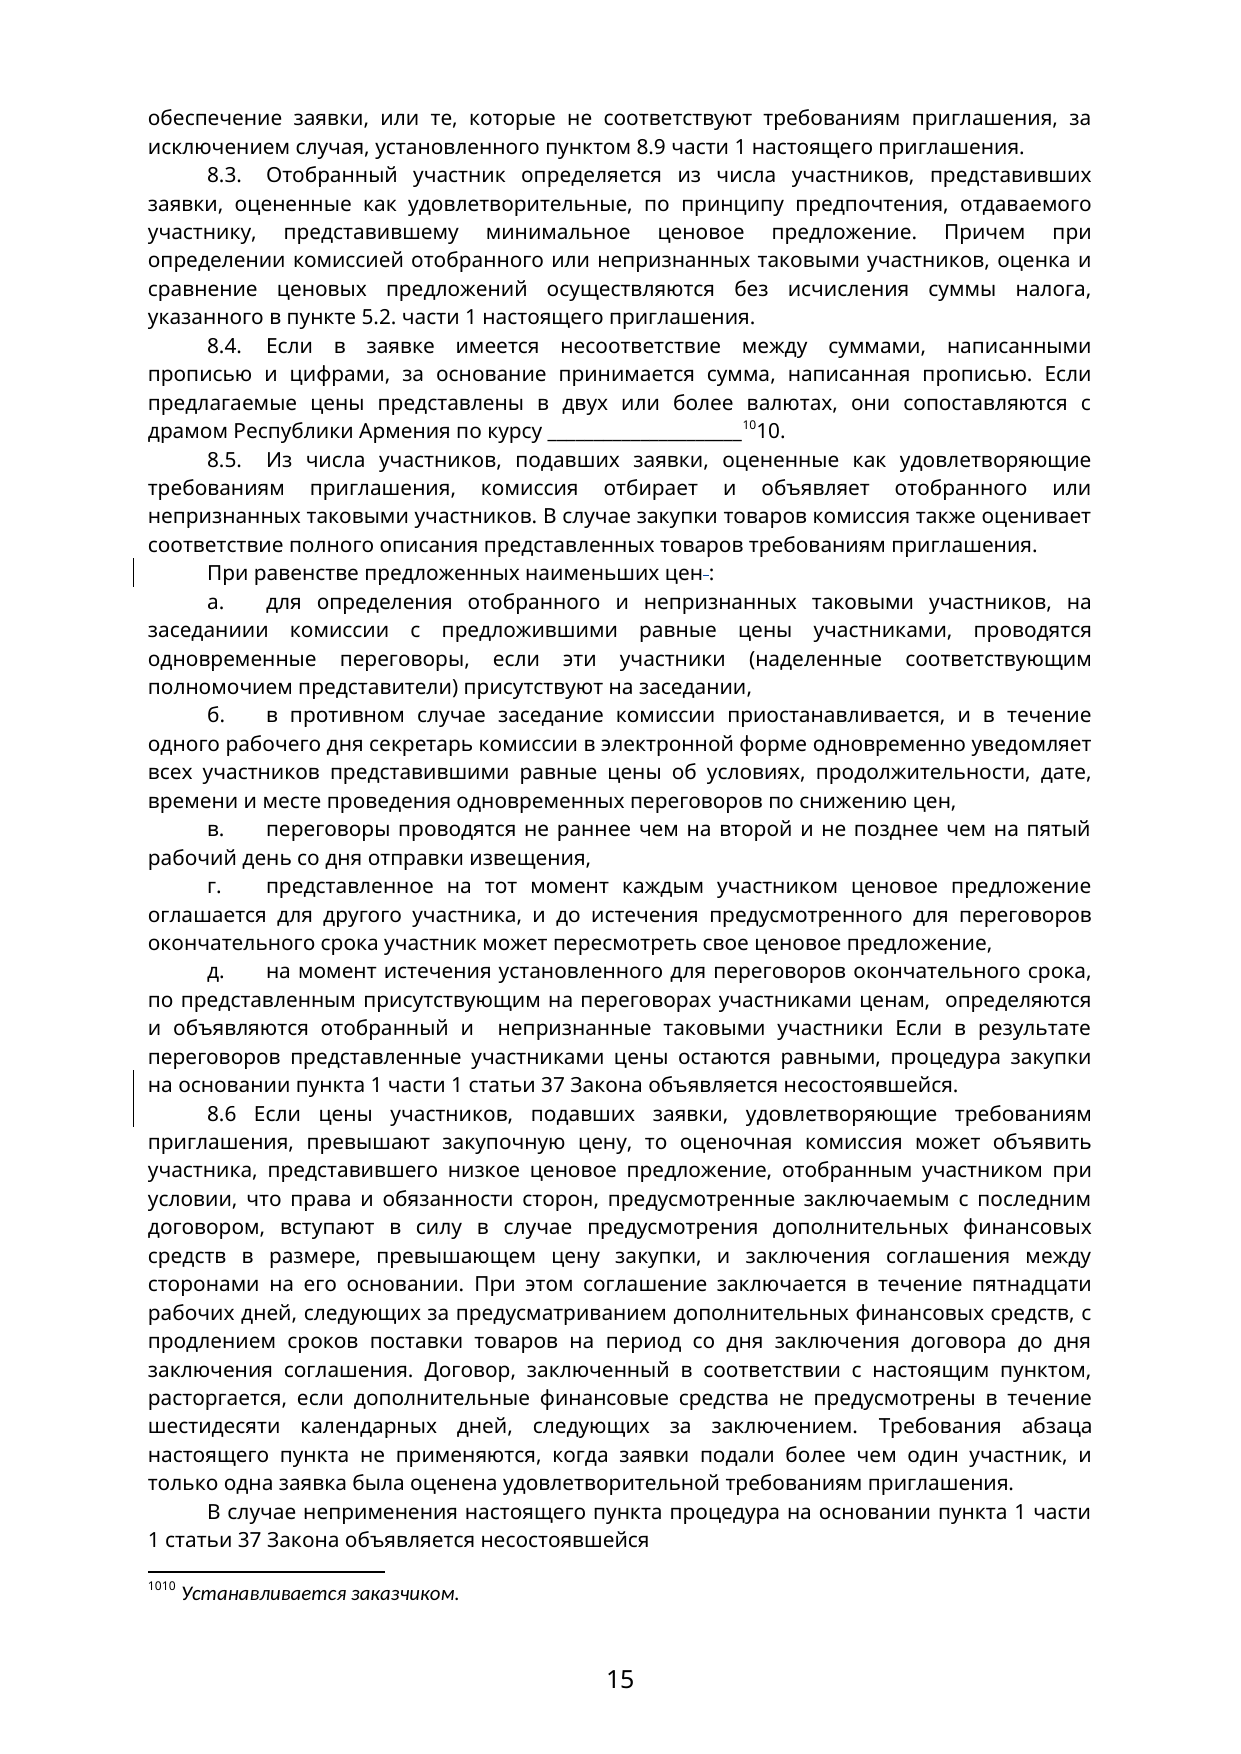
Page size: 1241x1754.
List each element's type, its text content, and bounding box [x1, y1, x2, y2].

text в. переговоры проводятся не раннее чем на второй и не позднее чем на пятый рабочий день со дня отправки извещения, [148, 814, 1092, 871]
text При равенстве предложенных наименьших цен: [148, 558, 1092, 587]
text б. в противном случае заседание комиссии приостанавливается, и в течение одного рабочего дня секретарь комиссии в электронной форме одновременно уведомляет всех участников представившими равные цены об условиях, продолжительности, дате, времени и месте проведения одновременных переговоров по снижению цен, [148, 701, 1092, 814]
text 8.5. Из числа участников, подавших заявки, оцененные как удовлетворяющие требованиям приглашения, комиссия отбирает и объявляет отобранного или непризнанных таковыми участников. В случае закупки товаров комиссия также оценивает соответствие полного описания представленных товаров требованиям приглашения. [148, 445, 1092, 558]
text 8.6 Если цены участников, подавших заявки, удовлетворяющие требованиям приглашения, превышают закупочную цену, то оценочная комиссия может объявить участника, представившего низкое ценовое предложение, отобранным участником при условии, что права и обязанности сторон, предусмотренные заключаемым с последним договором, вступают в силу в случае предусмотрения дополнительных финансовых средств в размере, превышающем цену закупки, и заключения соглашения между сторонами на его основании. При этом соглашение заключается в течение пятнадцати рабочих дней, следующих за предусматриванием дополнительных финансовых средств, с продлением сроков поставки товаров на период со дня заключения договора до дня заключения соглашения. Договор, заключенный в соответствии с настоящим пунктом, расторгается, если дополнительные финансовые средства не предусмотрены в течение шестидесяти календарных дней, следующих за заключением. Требования абзаца настоящего пункта не применяются, когда заявки подали более чем один участник, и только одна заявка была оценена удовлетворительной требованиям приглашения. [148, 1099, 1092, 1497]
text г. представленное на тот момент каждым участником ценовое предложение оглашается для другого участника, и до истечения предусмотренного для переговоров окончательного срока участник может пересмотреть свое ценовое предложение, [148, 871, 1092, 957]
text 8.4. Если в заявке имеется несоответствие между суммами, написанными прописью и цифрами, за основание принимается сумма, написанная прописью. Если предлагаемые цены представлены в двух или более валютах, они сопоставляются с драмом Республики Армения по курсу _____________________10. [148, 331, 1092, 445]
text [148, 103, 1092, 160]
text В случае неприменения настоящего пункта процедура на основании пункта 1 части 1 статьи 37 Закона объявляется несостоявшейся [148, 1497, 1092, 1554]
text д. на момент истечения установленного для переговоров окончательного срока, по представленным присутствующим на переговорах участниками ценам, определяются и объявляются отобранный и непризнанные таковыми участники Если в результате переговоров представленные участниками цены остаются равными, процедура закупки на основании пункта 1 части 1 статьи 37 Закона объявляется несостоявшейся. [148, 957, 1092, 1099]
text 8.3. Отобранный участник определяется из числа участников, представивших заявки, оцененные как удовлетворительные, по принципу предпочтения, отдаваемого участнику, представившему минимальное ценовое предложение. Причем при определении комиссией отобранного или непризнанных таковыми участников, оценка и сравнение ценовых предложений осуществляются без исчисления суммы налога, указанного в пункте 5.2. части 1 настоящего приглашения. [148, 160, 1092, 331]
text а. для определения отобранного и непризнанных таковыми участников, на заседаниии комиссии с предложившими равные цены участниками, проводятся одновременные переговоры, если эти участники (наделенные соответствующим полномочием представители) присутствуют на заседании, [148, 587, 1092, 701]
